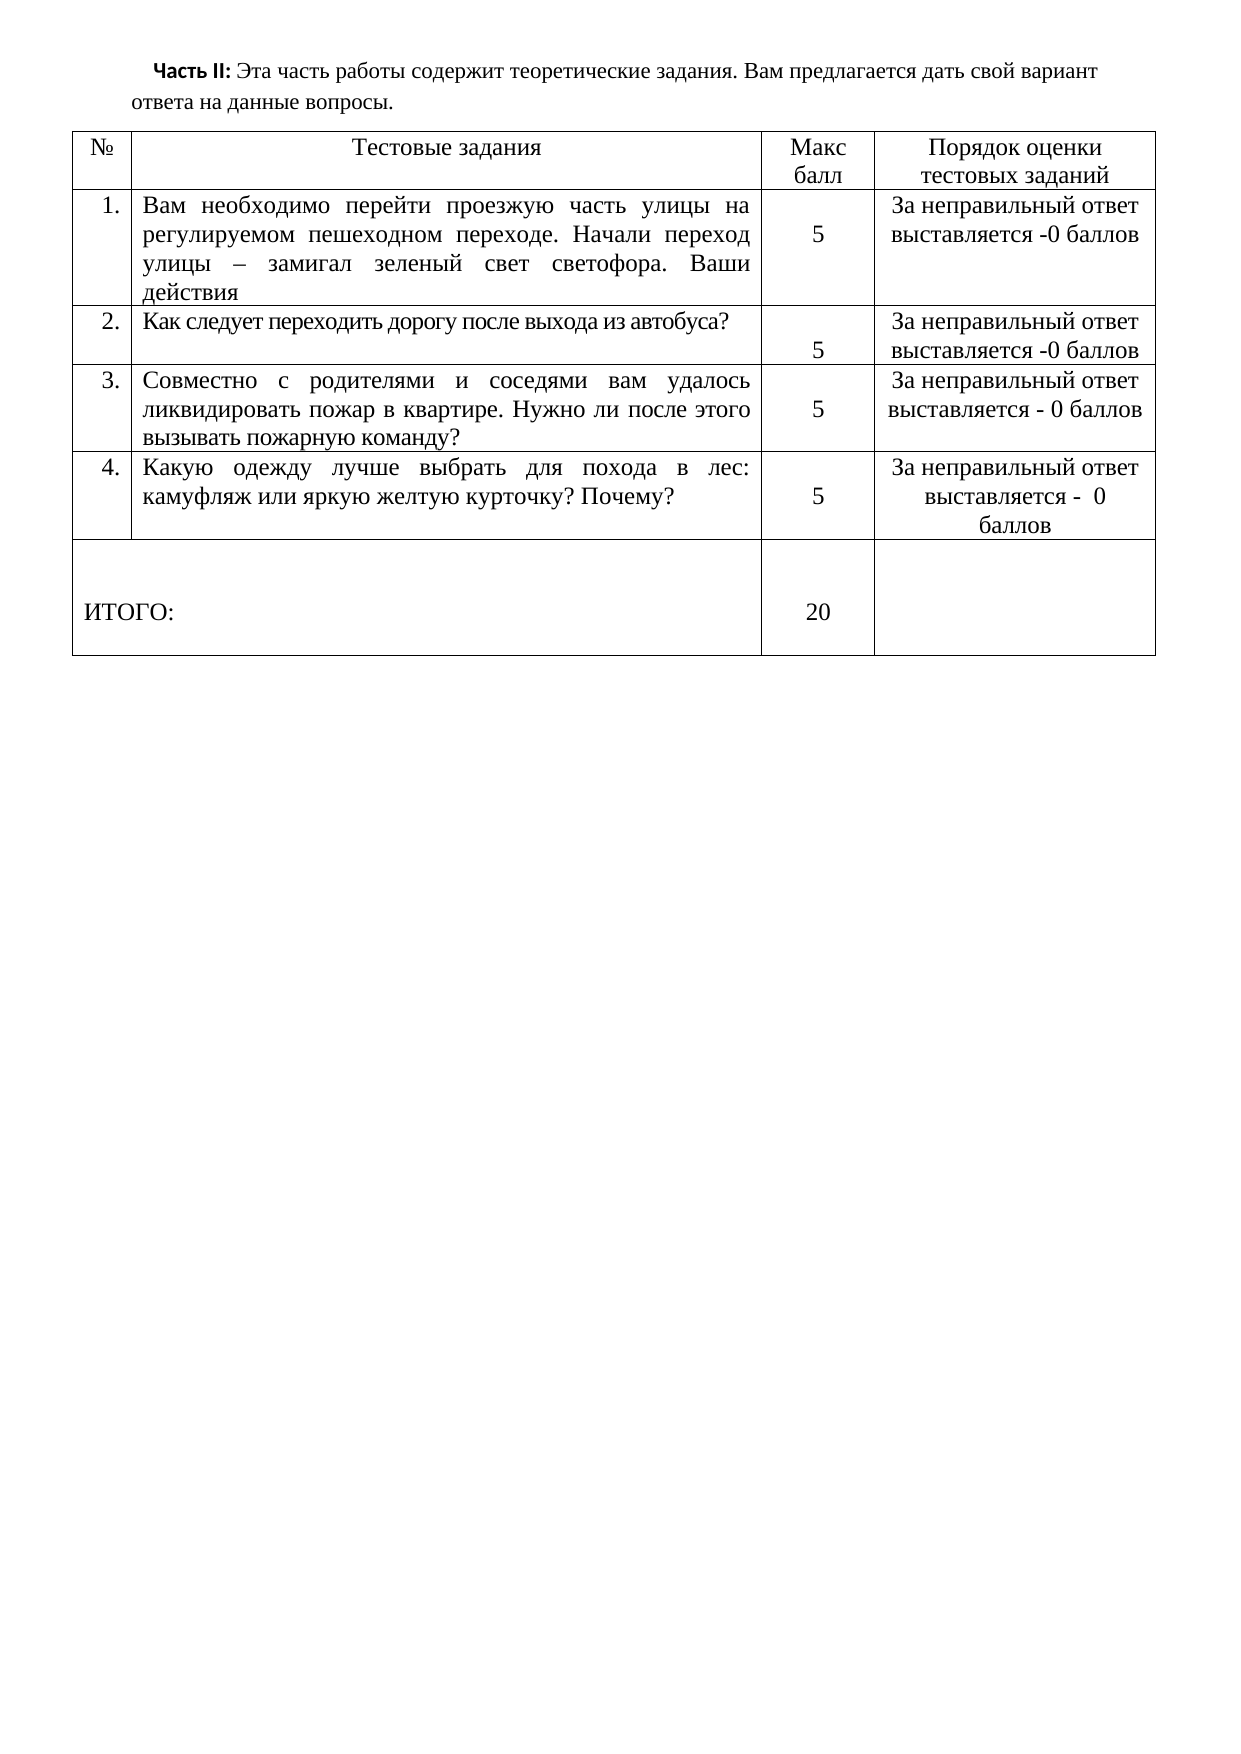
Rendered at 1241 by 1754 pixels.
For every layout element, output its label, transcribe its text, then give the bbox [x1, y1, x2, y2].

table_cell Какую одежду лучше выбрать для похода в лес: камуфляж или яркую желтую курточку? Почему? [132, 452, 761, 538]
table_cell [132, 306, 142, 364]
table_cell 1. [73, 190, 131, 305]
table_cell 5 [762, 190, 874, 305]
table_header № [73, 132, 131, 189]
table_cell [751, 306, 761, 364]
table_cell За неправильный ответ выставляется - 0 баллов [875, 365, 1155, 451]
table_header Порядок оценки тестовых заданий [875, 132, 1155, 189]
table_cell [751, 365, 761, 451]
table_cell [875, 540, 1155, 654]
table_header Тестовые задания [132, 132, 761, 189]
table_cell 2. [73, 306, 131, 364]
table_cell За неправильный ответ выставляется - 0 баллов [875, 452, 1155, 538]
table_cell 3. [73, 365, 131, 451]
table_cell За неправильный ответ выставляется -0 баллов [875, 190, 1155, 305]
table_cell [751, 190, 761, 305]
table_cell 5 [762, 365, 874, 451]
table_cell 20 [762, 540, 874, 654]
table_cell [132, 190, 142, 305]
table_cell 5 [762, 306, 874, 364]
table_cell 5 [762, 452, 874, 538]
table_cell ИТОГО: [73, 540, 761, 654]
table_cell За неправильный ответ выставляется -0 баллов [875, 306, 1155, 364]
text Часть II: Эта часть работы содержит теоретические задания. Вам предлагается дать свой вариант ответа на данные вопросы. [131, 56, 1162, 114]
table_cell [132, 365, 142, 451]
table_header Макс балл [762, 132, 874, 189]
table_cell 4. [73, 452, 131, 538]
